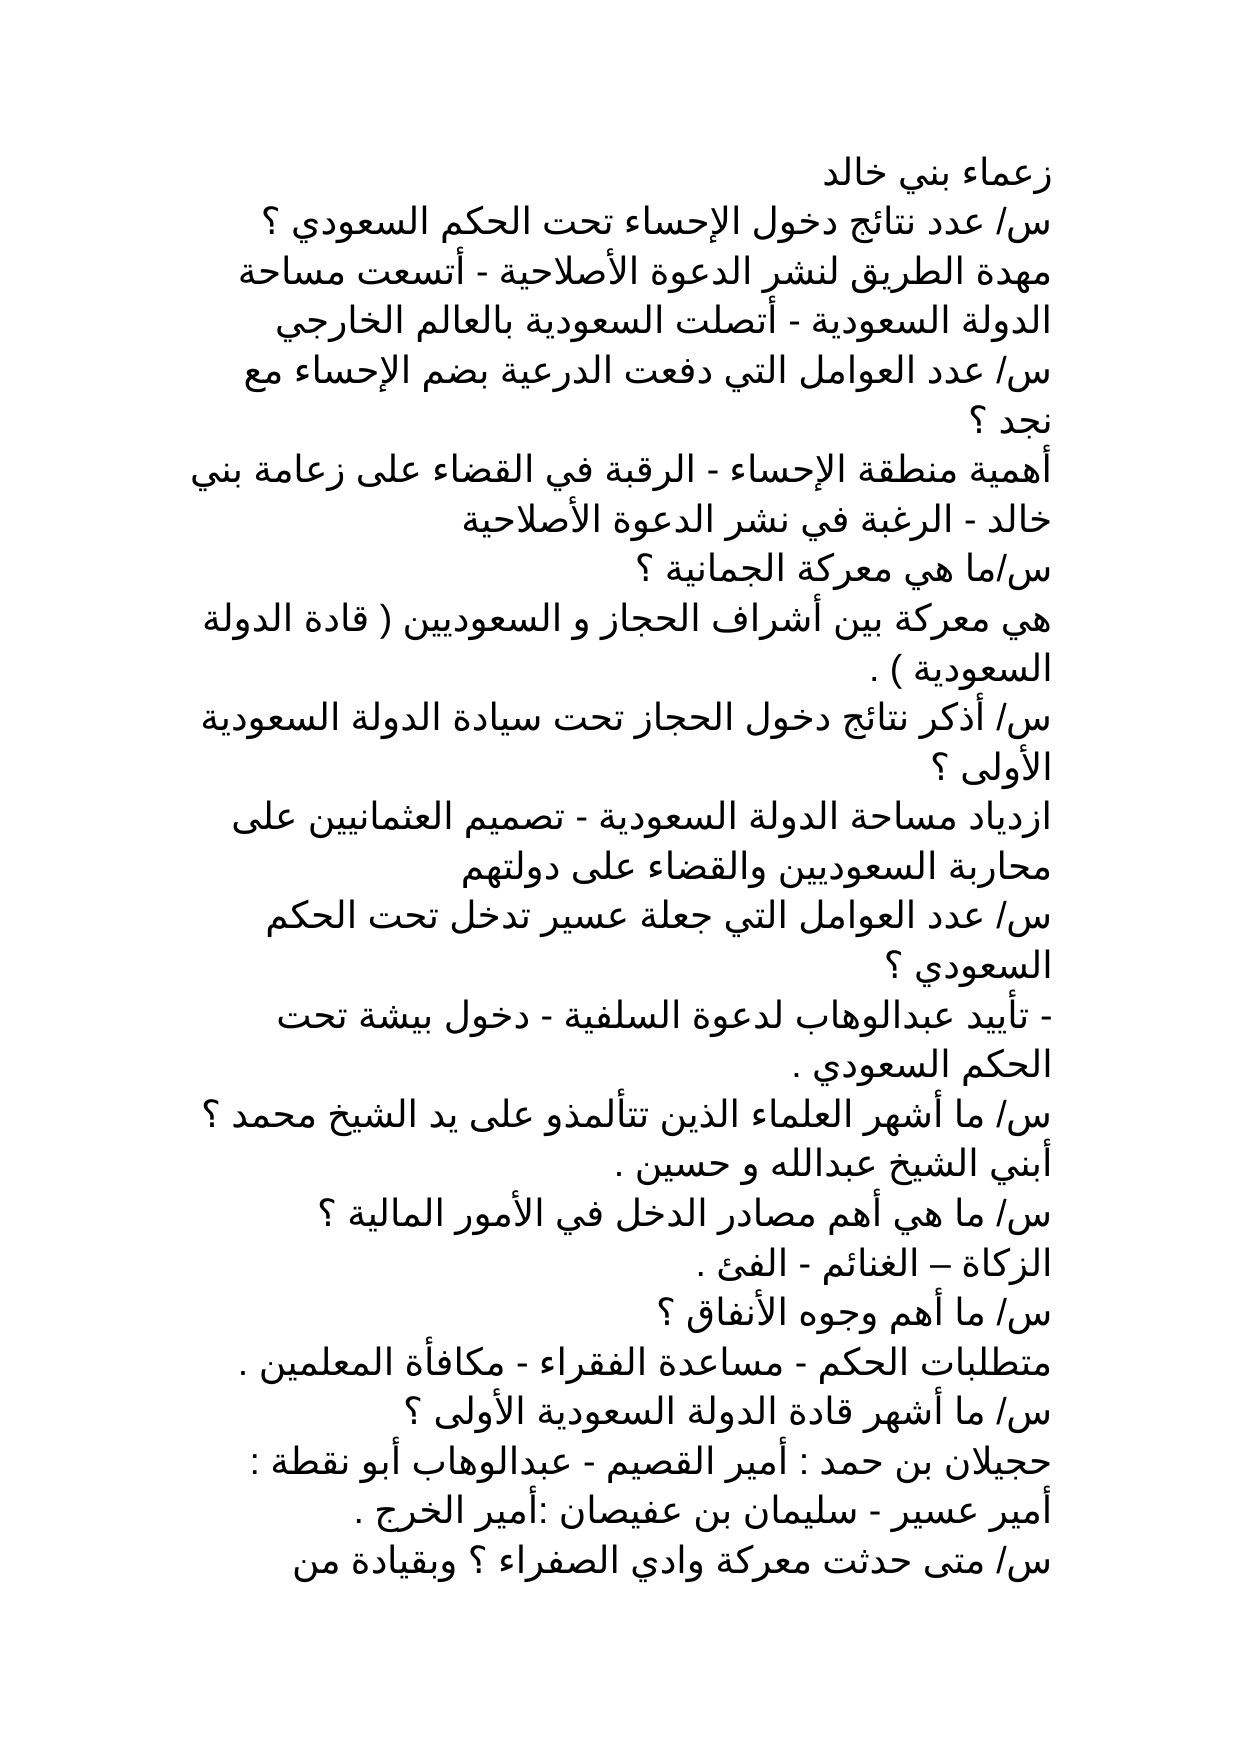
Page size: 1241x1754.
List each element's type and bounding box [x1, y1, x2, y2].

text [187, 150, 1053, 1581]
